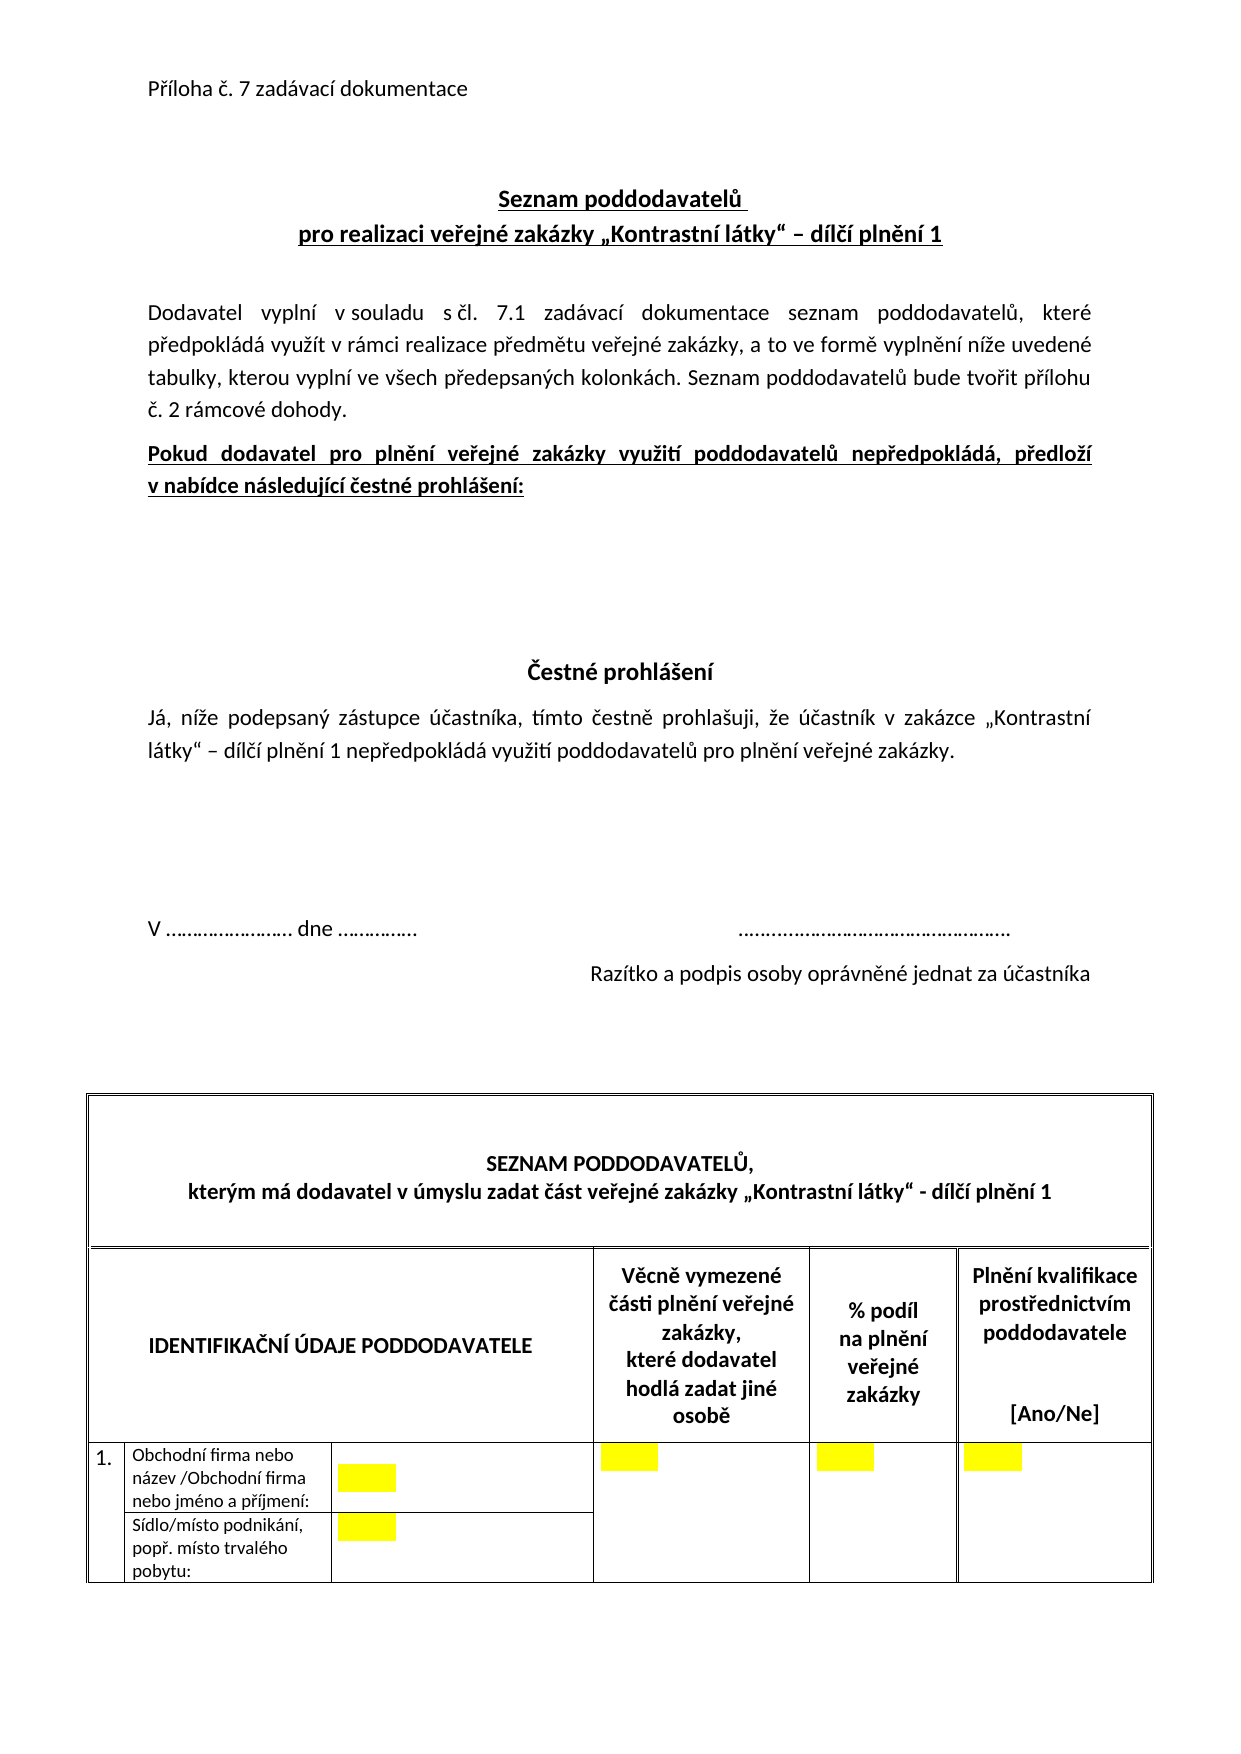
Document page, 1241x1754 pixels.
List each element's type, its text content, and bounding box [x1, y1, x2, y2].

text Čestné prohlášení [148, 656, 1093, 687]
table_cell [594, 1443, 809, 1582]
text V …………………… dne …………… ..…......…………………………………. [148, 914, 1093, 942]
text Razítko a podpis osoby oprávněné jednat za účastníka [148, 959, 1093, 987]
table_cell [332, 1443, 593, 1512]
table_cell [810, 1443, 956, 1582]
table_cell IDENTIFIKAČNÍ ÚDAJE PODDODAVATELE [88, 1246, 593, 1442]
text Já, níže podepsaný zástupce účastníka, tímto čestně prohlašuji, že účastník v zakázce „Kontrastní látky“ – dílčí plnění 1 nepředpokládá využití poddodavatelů pro plnění veřejné zakázky. [148, 703, 1093, 764]
table_cell [959, 1443, 1151, 1582]
table_cell [332, 1513, 593, 1582]
text Dodavatel vyplní v souladu s čl. 7.1 zadávací dokumentace seznam poddodavatelů, které předpokládá využít v rámci realizace předmětu veřejné zakázky, a to ve formě vyplnění níže uvedené tabulky, kterou vyplní ve všech předepsaných kolonkách. Seznam poddodavatelů bude tvořit přílohu č. 2 rámcové dohody. [148, 298, 1093, 423]
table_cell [125, 1443, 331, 1512]
table_header SEZNAM PODDODAVATELŮ, kterým má dodavatel v úmyslu zadat část veřejné zakázky „Kontrastní látky“ - dílčí plnění 1 [89, 1096, 1151, 1246]
table_cell % podíl na plnění veřejné zakázky [810, 1249, 956, 1442]
text Seznam poddodavatelů [148, 183, 1093, 214]
table_cell Sídlo/místo podnikání, popř. místo trvalého pobytu: [125, 1513, 331, 1582]
table_cell Věcně vymezené části plnění veřejné zakázky, které dodavatel hodlá zadat jiné osobě [594, 1249, 809, 1442]
table_cell Plnění kvalifikace prostřednictvím poddodavatele [Ano/Ne] [957, 1246, 1153, 1442]
table_cell 1. [89, 1443, 124, 1582]
text Pokud dodavatel pro plnění veřejné zakázky využití poddodavatelů nepředpokládá, předloží v nabídce následující čestné prohlášení: [148, 439, 1093, 500]
text pro realizaci veřejné zakázky „Kontrastní látky“ – dílčí plnění 1 [148, 218, 1093, 249]
